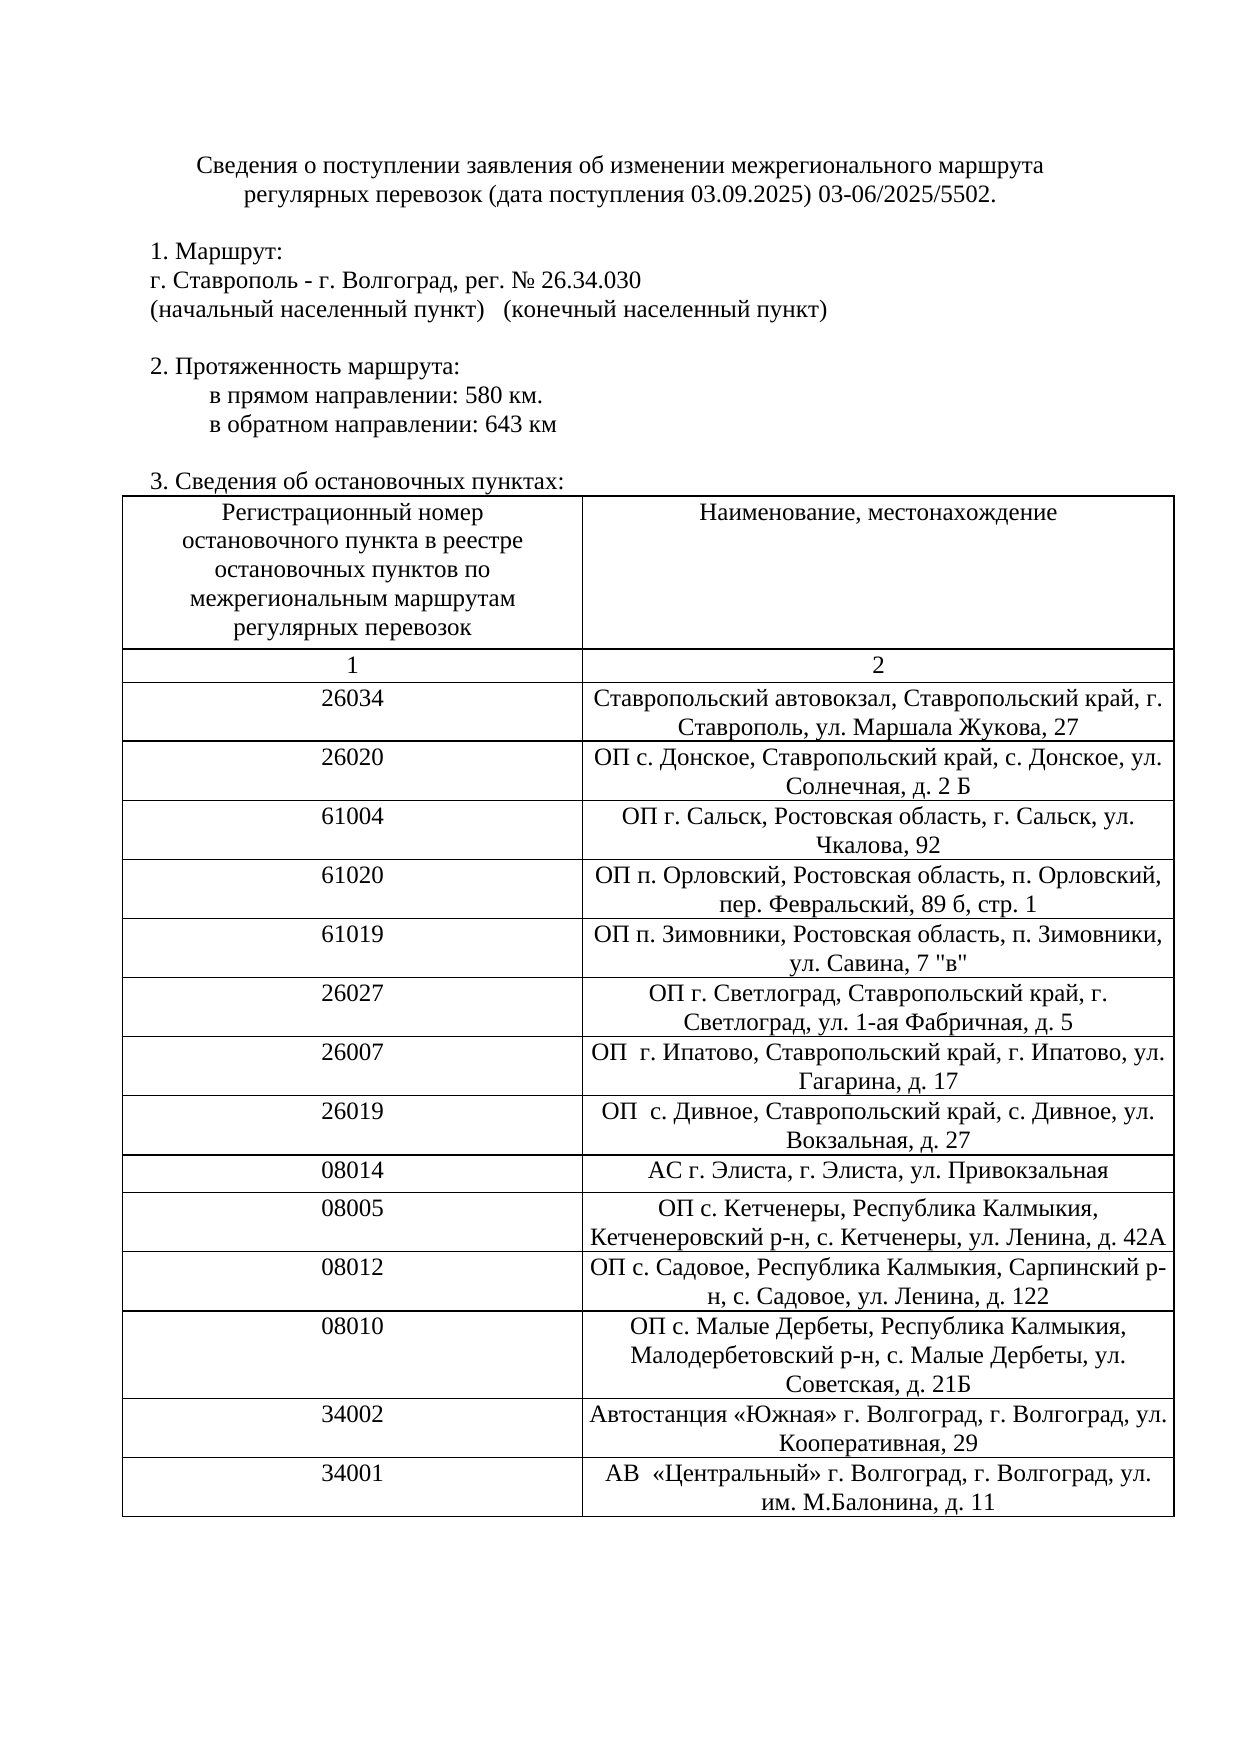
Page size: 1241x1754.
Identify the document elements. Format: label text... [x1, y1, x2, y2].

table_cell 26034 [123, 683, 582, 740]
table_cell 08010 [123, 1312, 582, 1398]
table_cell 08012 [123, 1252, 582, 1310]
text г. Ставрополь - г. Волгоград, рег. № 26.34.030 [150, 265, 1090, 294]
table_cell АС г. Элиста, г. Элиста, ул. Привокзальная [583, 1156, 1173, 1192]
table_cell 1 [123, 650, 582, 681]
table_cell 26019 [123, 1096, 582, 1154]
table_cell 61004 [123, 801, 582, 858]
table_cell 61019 [123, 919, 582, 977]
table_cell Ставропольский автовокзал, Ставропольский край, г. Ставрополь, ул. Маршала Жукова, 27 [583, 683, 1173, 740]
table_cell ОП п. Зимовники, Ростовская область, п. Зимовники, ул. Савина, 7 "в" [583, 919, 1173, 977]
table_cell ОП п. Орловский, Ростовская область, п. Орловский, пер. Февральский, 89 б, стр. 1 [583, 860, 1173, 918]
table_cell ОП г. Светлоград, Ставропольский край, г. Светлоград, ул. 1-ая Фабричная, д. 5 [583, 978, 1173, 1036]
text (начальный населенный пункт) (конечный населенный пункт) [150, 294, 1090, 322]
text 2. Протяженность маршрута: [150, 351, 1090, 380]
text в прямом направлении: 580 км. [150, 380, 1090, 409]
table_cell ОП с. Кетченеры, Республика Калмыкия, Кетченеровский р-н, с. Кетченеры, ул. Ленина, д. 42А [583, 1193, 1173, 1251]
table_cell ОП с. Малые Дербеты, Республика Калмыкия, Малодербетовский р-н, с. Малые Дербеты, ул. Советская, д. 21Б [583, 1312, 1173, 1398]
table_cell Автостанция «Южная» г. Волгоград, г. Волгоград, ул. Кооперативная, 29 [583, 1399, 1173, 1457]
table_cell 08005 [123, 1193, 582, 1251]
table_header Регистрационный номер остановочного пункта в реестре остановочных пунктов по межрегиональным маршрутам регулярных перевозок [123, 497, 582, 648]
table_cell ОП с. Садовое, Республика Калмыкия, Сарпинский р-н, с. Садовое, ул. Ленина, д. 122 [583, 1252, 1173, 1310]
text Сведения о поступлении заявления об изменении межрегионального маршрута регулярных перевозок (дата поступления 03.09.2025) 03-06/2025/5502. [150, 150, 1090, 207]
table_cell ОП с. Донское, Ставропольский край, с. Донское, ул. Солнечная, д. 2 Б [583, 742, 1173, 799]
table_cell 26020 [123, 742, 582, 799]
table_cell 61020 [123, 860, 582, 918]
table_cell АВ «Центральный» г. Волгоград, г. Волгоград, ул. им. М.Балонина, д. 11 [583, 1458, 1173, 1516]
text 3. Сведения об остановочных пунктах: [150, 466, 1090, 495]
table_cell ОП г. Ипатово, Ставропольский край, г. Ипатово, ул. Гагарина, д. 17 [583, 1037, 1173, 1095]
table_cell 08014 [123, 1156, 582, 1192]
table_cell 26027 [123, 978, 582, 1036]
table_cell 34002 [123, 1399, 582, 1457]
table_cell 34001 [123, 1458, 582, 1516]
table_header Наименование, местонахождение [583, 497, 1173, 648]
text в обратном направлении: 643 км [150, 409, 1090, 437]
table_cell ОП с. Дивное, Ставропольский край, с. Дивное, ул. Вокзальная, д. 27 [583, 1096, 1173, 1154]
table_cell ОП г. Сальск, Ростовская область, г. Сальск, ул. Чкалова, 92 [583, 801, 1173, 858]
table_cell 26007 [123, 1037, 582, 1095]
table_cell 2 [583, 650, 1173, 681]
text 1. Маршрут: [150, 236, 1090, 265]
